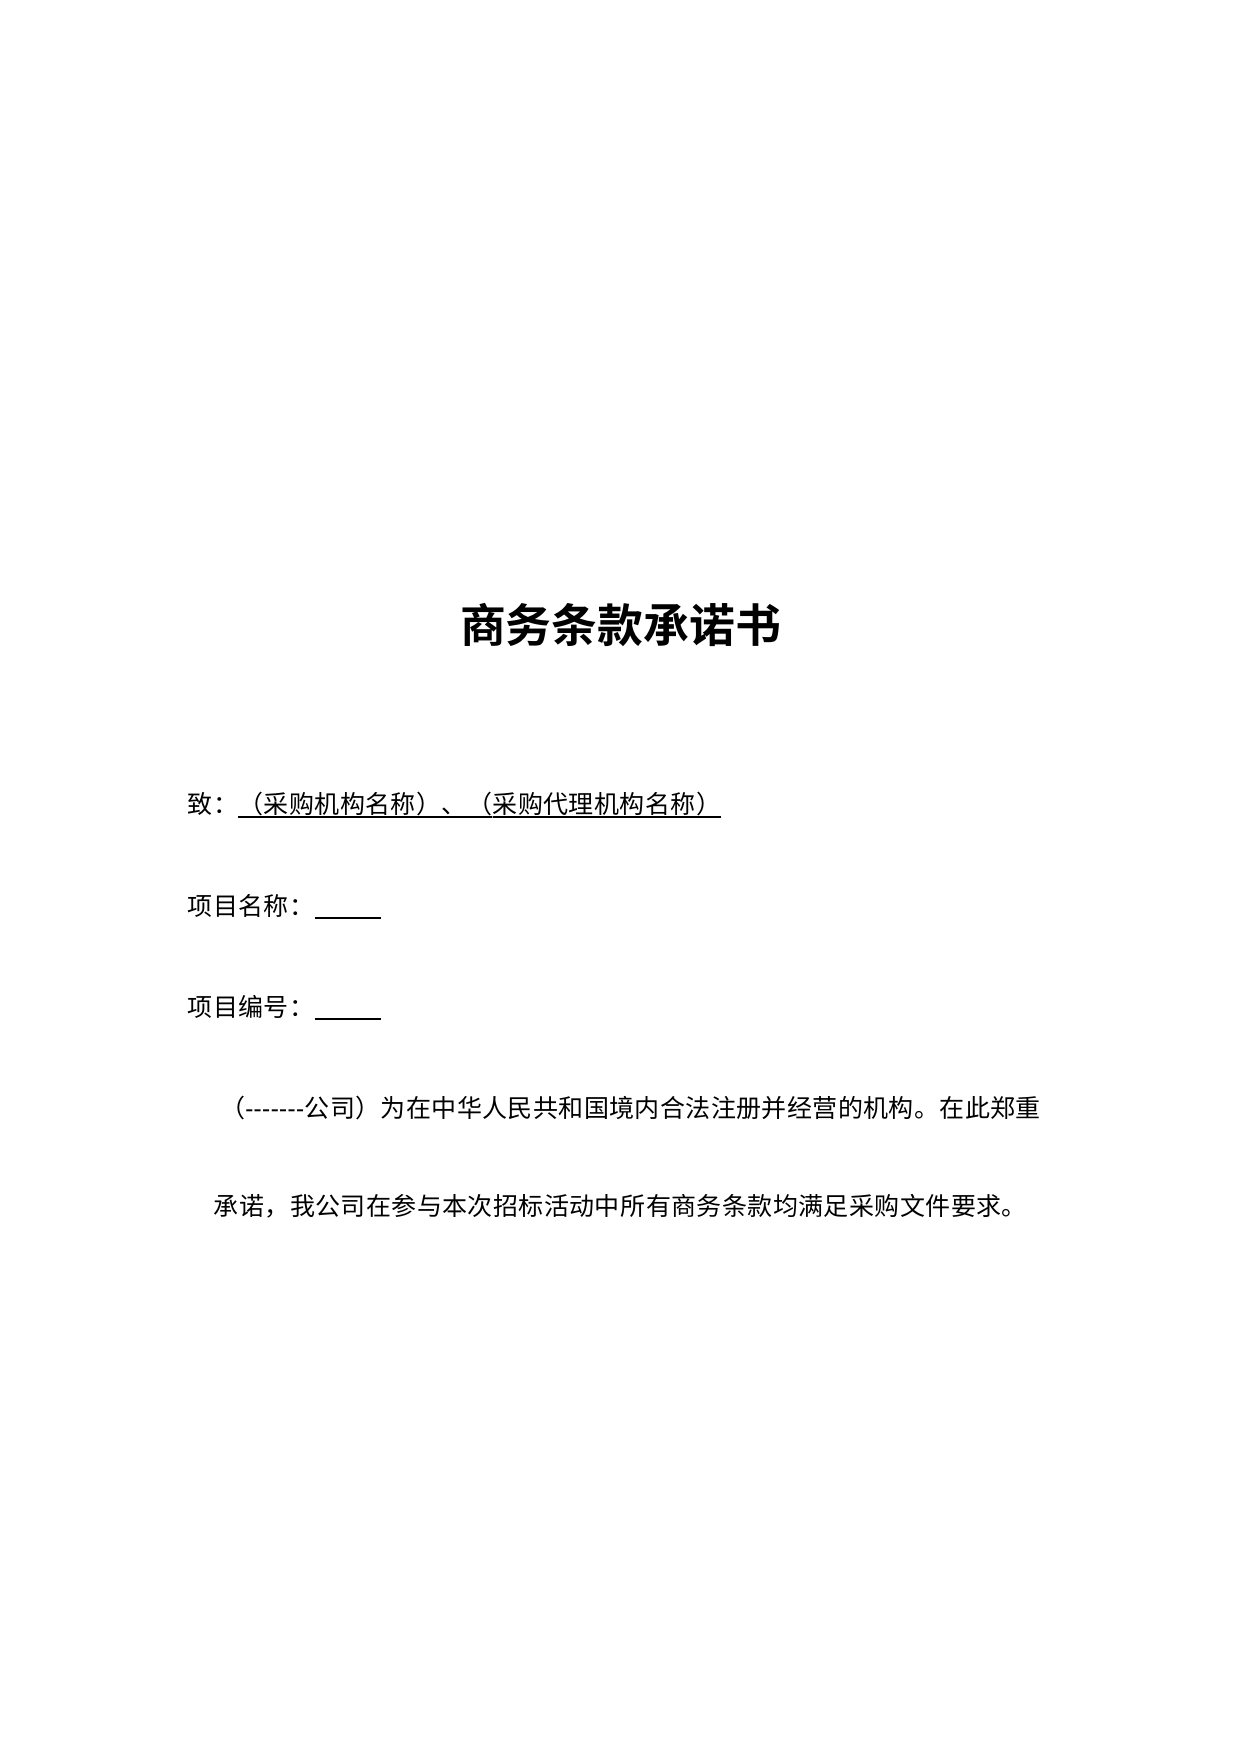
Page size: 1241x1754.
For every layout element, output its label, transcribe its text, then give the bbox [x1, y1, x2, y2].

text 商务条款承诺书 [187, 573, 1053, 671]
text 致：（采购机构名称）、（采购代理机构名称） [187, 771, 1053, 836]
text 项目名称： [187, 872, 1053, 937]
text 项目编号： [187, 973, 1053, 1038]
text （-------公司）为在中华人民共和国境内合法注册并经营的机构。在此郑重承诺，我公司在参与本次招标活动中所有商务条款均满足采购文件要求。 [187, 1074, 1053, 1237]
